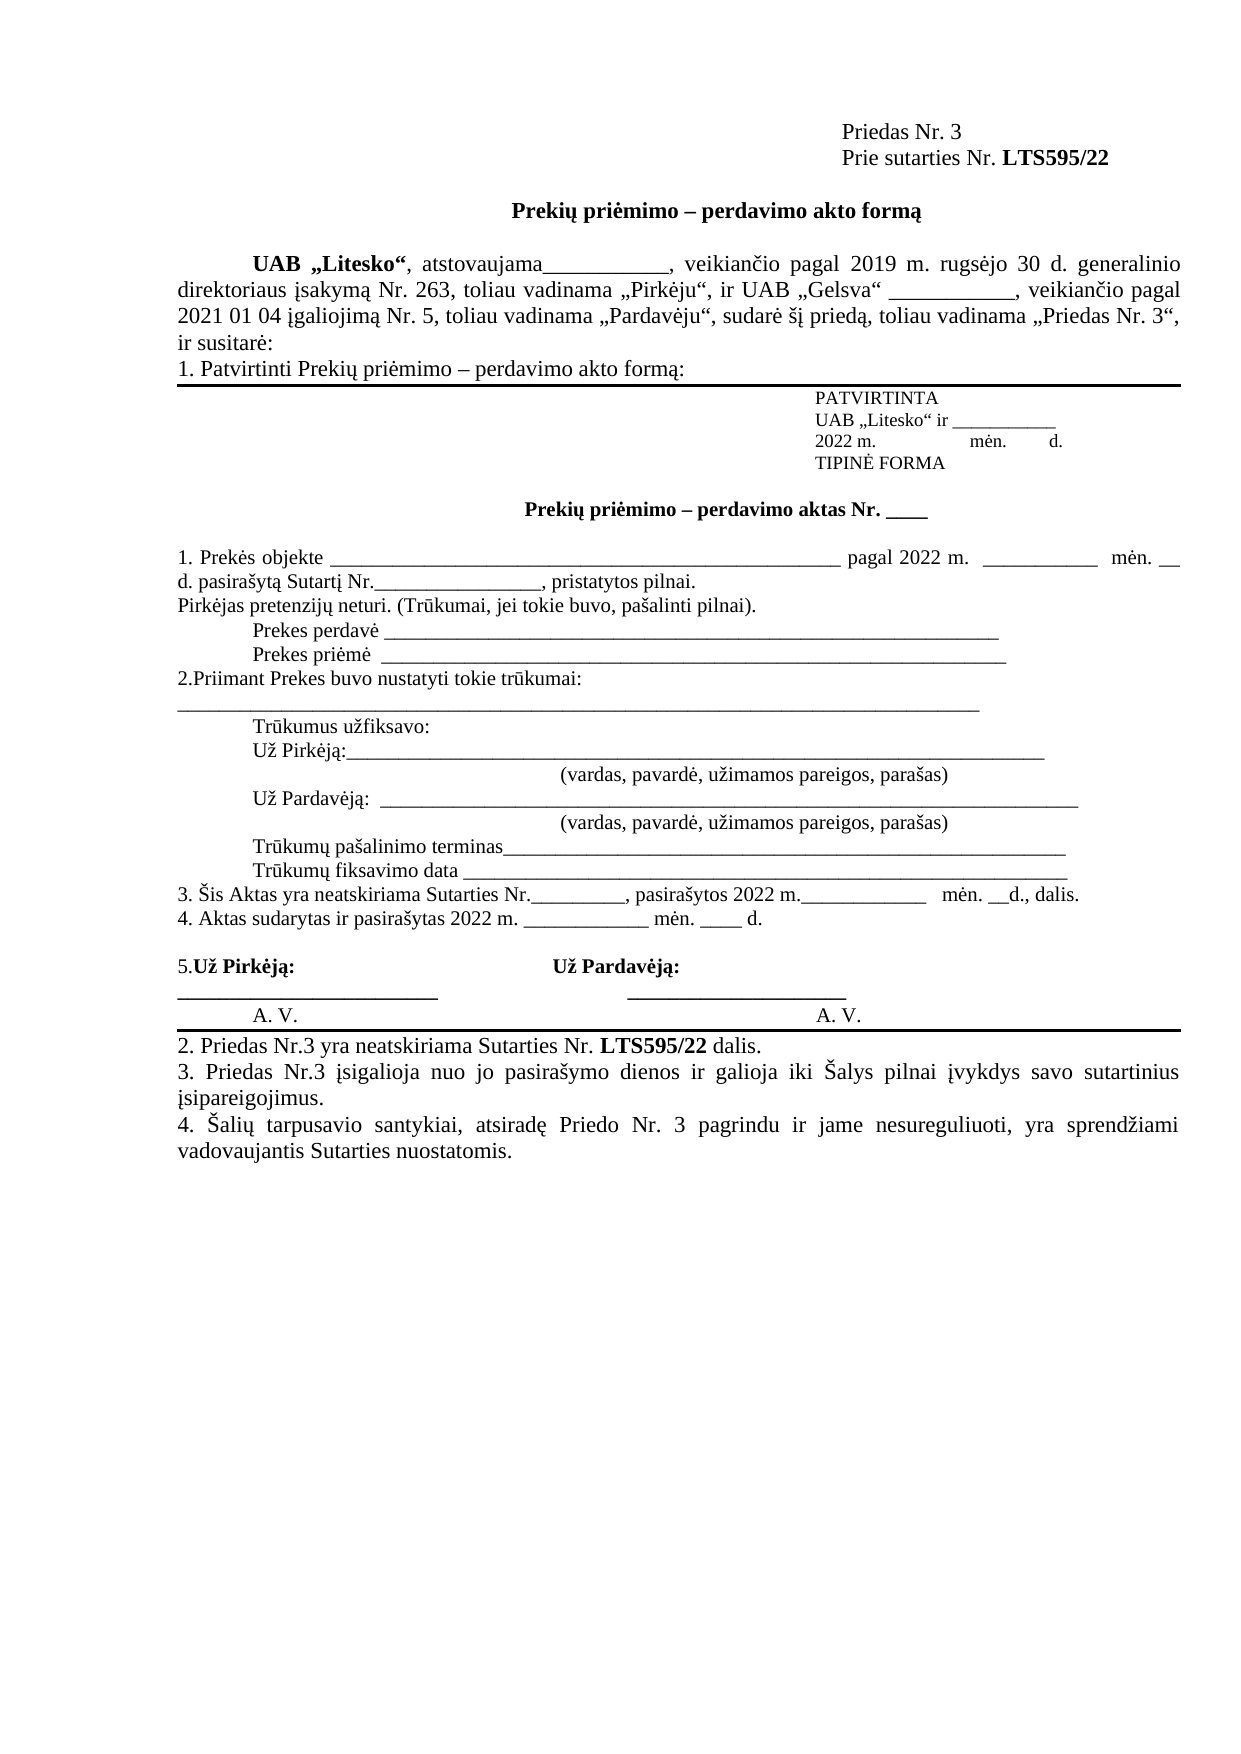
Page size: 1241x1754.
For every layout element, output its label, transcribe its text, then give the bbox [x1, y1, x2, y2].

text A. V. A. V. [177, 1002, 1181, 1029]
text (vardas, pavardė, užimamos pareigos, parašas) [327, 810, 1181, 834]
text Už Pardavėją: ___________________________________________________________________ [177, 786, 1181, 810]
text Trūkumų fiksavimo data __________________________________________________________ [177, 858, 1181, 882]
text 1. Prekės objekte _________________________________________________ pagal 2022 m. ___________ mėn. __ d. pasirašytą Sutartį Nr.________________, pristatytos pilnai. [177, 545, 1181, 593]
text 4. Aktas sudarytas ir pasirašytas 2022 m. ____________ mėn. ____ d. [177, 906, 1181, 930]
text UAB „Litesko“ ir ___________ [777, 408, 1181, 430]
text 4. Šalių tarpusavio santykiai, atsiradę Priedo Nr. 3 pagrindu ir jame nesureguliuoti, yra sprendžiami vadovaujantis Sutarties nuostatomis. [177, 1111, 1181, 1163]
text 2. Priedas Nr.3 yra neatskiriama Sutarties Nr. LTS595/22 dalis. [177, 1032, 1181, 1058]
text 3. Šis Aktas yra neatskiriama Sutarties Nr._________, pasirašytos 2022 m.____________ mėn. __d., dalis. [177, 882, 1181, 906]
text Priedas Nr. 3 [369, 118, 1181, 144]
text PATVIRTINTA [777, 387, 1181, 408]
text TIPINĖ FORMA [777, 452, 1181, 473]
text _____________________________________________________________________________ [177, 690, 1181, 714]
text 5.Už Pirkėją: Už Pardavėją: [177, 954, 1181, 978]
text Trūkumus užfiksavo: [177, 714, 1181, 738]
text 3. Priedas Nr.3 įsigalioja nuo jo pasirašymo dienos ir galioja iki Šalys pilnai įvykdys savo sutartinius įsipareigojimus. [177, 1058, 1181, 1111]
text 1. Patvirtinti Prekių priėmimo – perdavimo akto formą: [177, 355, 1181, 384]
text Prie sutarties Nr. LTS595/22 [369, 144, 1181, 171]
subtitle Prekių priėmimo – perdavimo aktas Nr. ____ [271, 497, 1181, 521]
text (vardas, pavardė, užimamos pareigos, parašas) [327, 762, 1181, 786]
text 2.Priimant Prekes buvo nustatyti tokie trūkumai: [177, 666, 1181, 690]
text Prekes priėmė ____________________________________________________________ [177, 642, 1181, 666]
text _________________________ _____________________ [177, 978, 1181, 1002]
text Prekes perdavė ___________________________________________________________ [177, 617, 1181, 642]
text Už Pirkėją:___________________________________________________________________ [177, 738, 1181, 762]
text 2022 m. mėn. d. [777, 430, 1181, 452]
text UAB „Litesko“, atstovaujama___________, veikiančio pagal , toliau vadinama „Pirkėju“, ir UAB „Gelsva“ ___________, veikiančio pagal 2021 01 04 įgaliojimą Nr. 5, toliau vadinama „Pardavėju“, sudarė šį priedą, toliau vadinama „Priedas Nr. 3“, ir susitarė: [177, 250, 1181, 355]
text Pirkėjas pretenzijų neturi. (Trūkumai, jei tokie buvo, pašalinti pilnai). [177, 593, 1181, 617]
text Trūkumų pašalinimo terminas______________________________________________________ [177, 834, 1181, 858]
text Prekių priėmimo – perdavimo akto formą [177, 197, 1181, 223]
